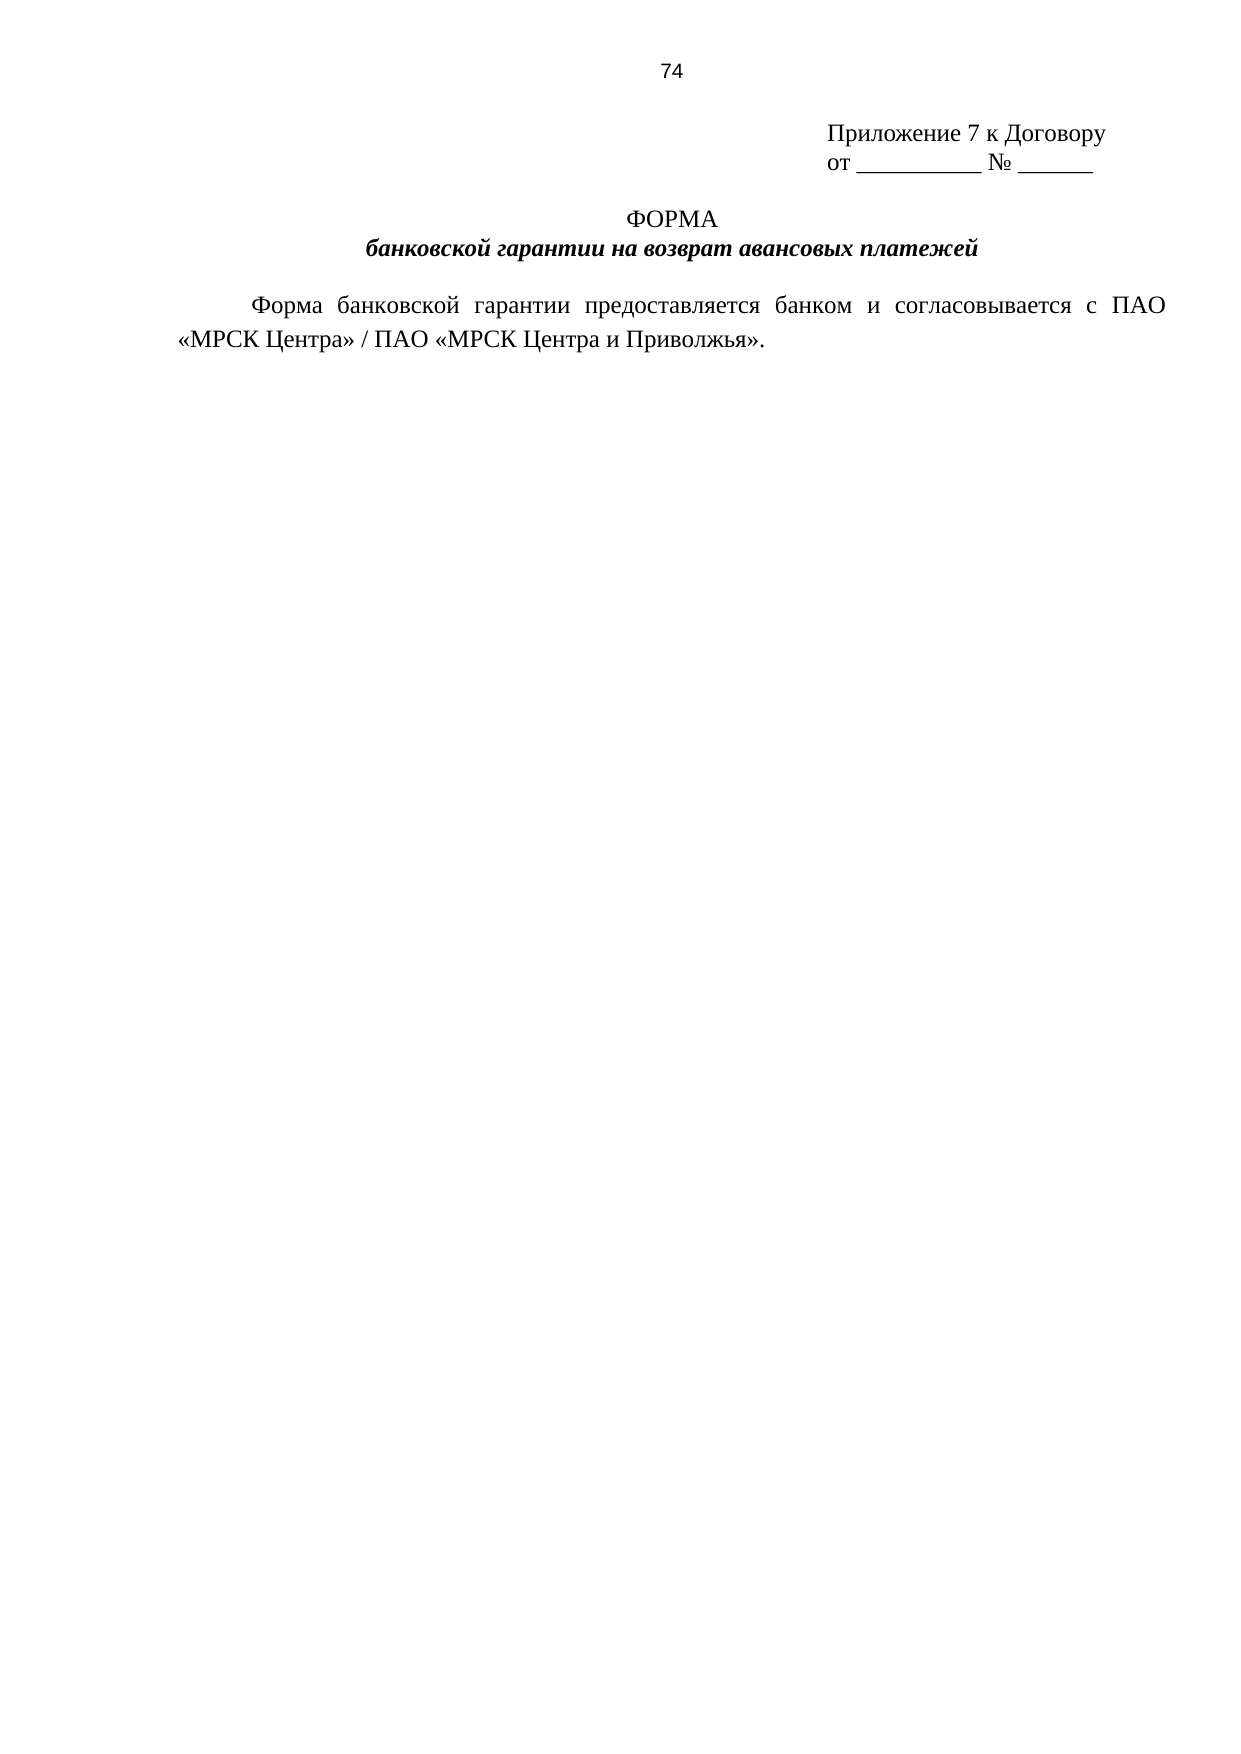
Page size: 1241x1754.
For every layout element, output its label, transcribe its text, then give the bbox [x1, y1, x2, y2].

text банковской гарантии на возврат авансовых платежей [177, 233, 1167, 262]
subtitle Приложение 7 к Договору [827, 118, 1166, 147]
text Форма банковской гарантии предоставляется банком и согласовывается с ПАО «МРСК Центра» / ПАО «МРСК Центра и Приволжья». [177, 291, 1166, 352]
subtitle от __________ № ______ [827, 147, 1166, 176]
text ФОРМА [177, 204, 1167, 233]
